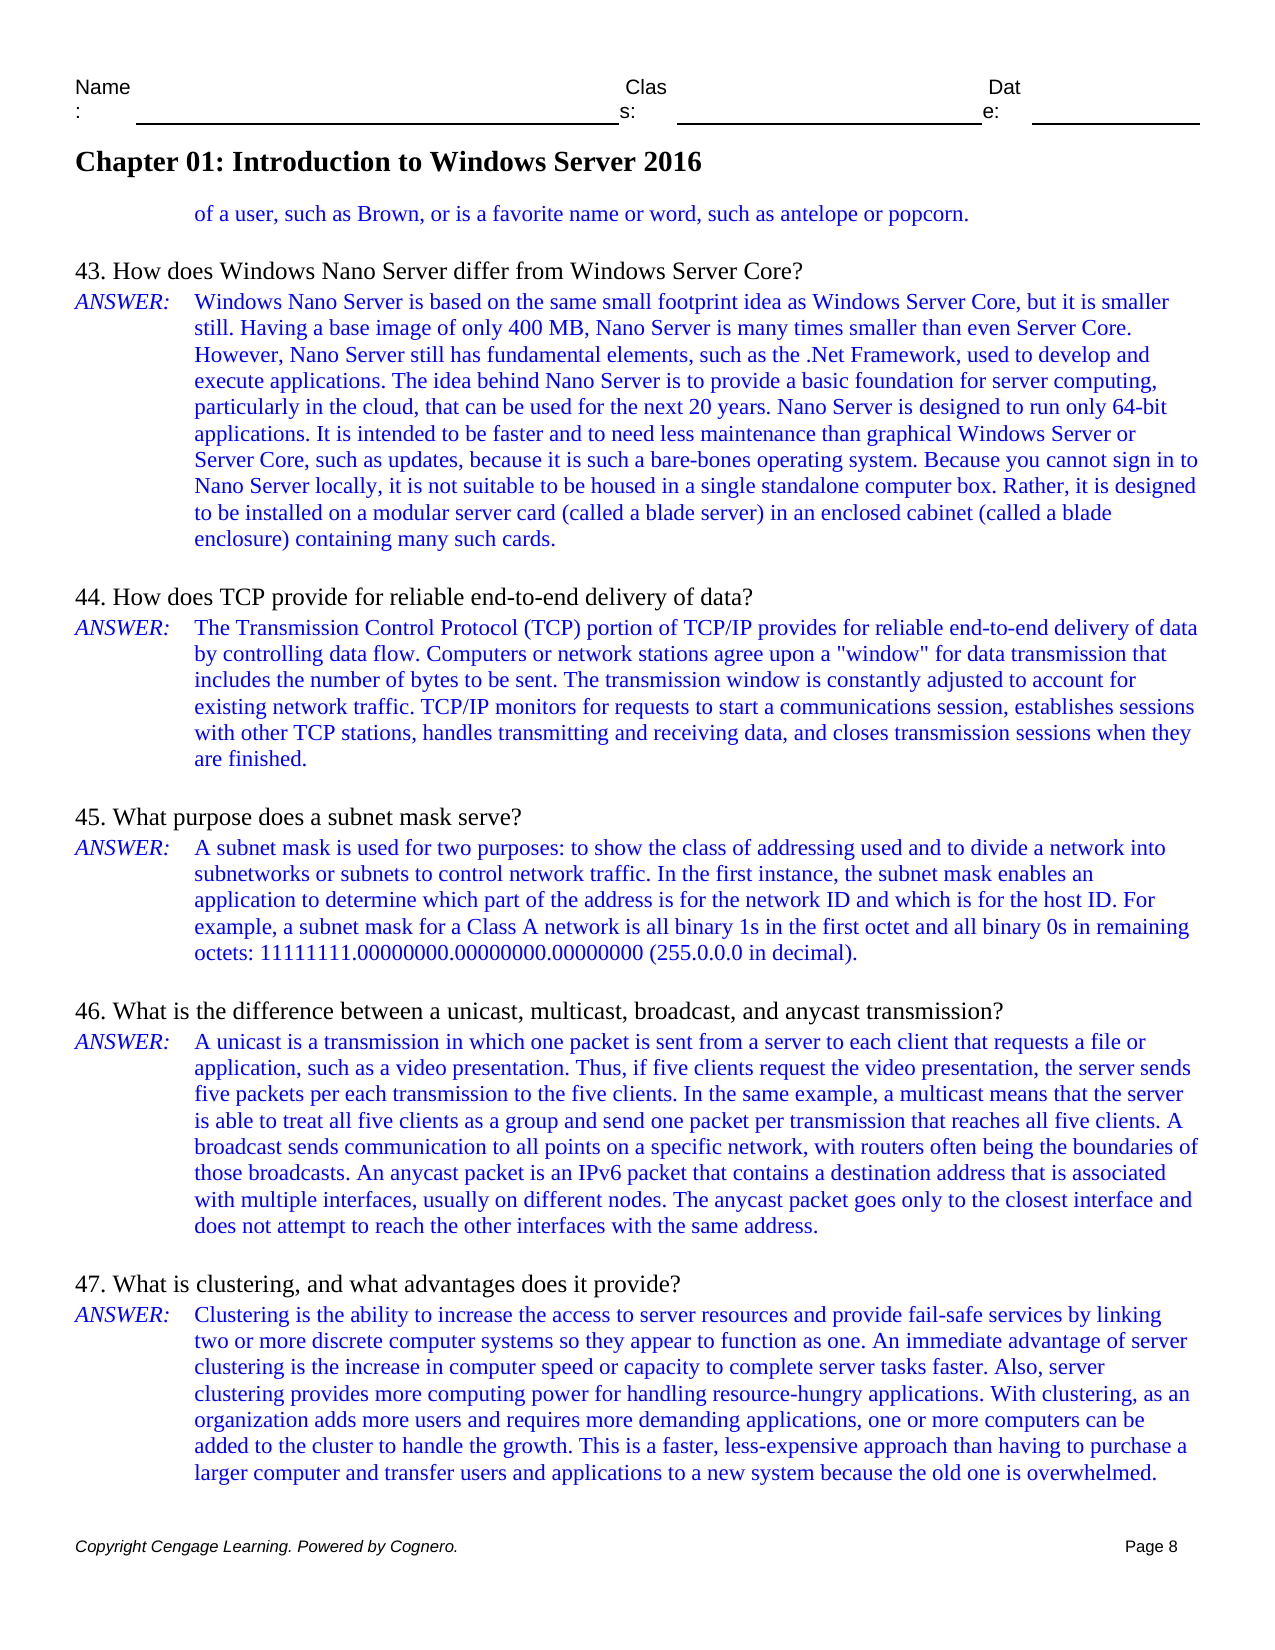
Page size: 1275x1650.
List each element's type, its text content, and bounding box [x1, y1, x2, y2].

table_header 43. How does Windows Nano Server differ from Windows Server Core? [75, 256, 1200, 555]
table_header 45. What purpose does a subnet mask serve? [75, 802, 1200, 969]
table_header 46. What is the difference between a unicast, multicast, broadcast, and anycast transmission? [75, 996, 1200, 1242]
table_header 47. What is clustering, and what advantages does it provide? [75, 1269, 1200, 1488]
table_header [75, 196, 1200, 229]
table_header 44. How does TCP provide for reliable end-to-end delivery of data? [75, 582, 1200, 775]
